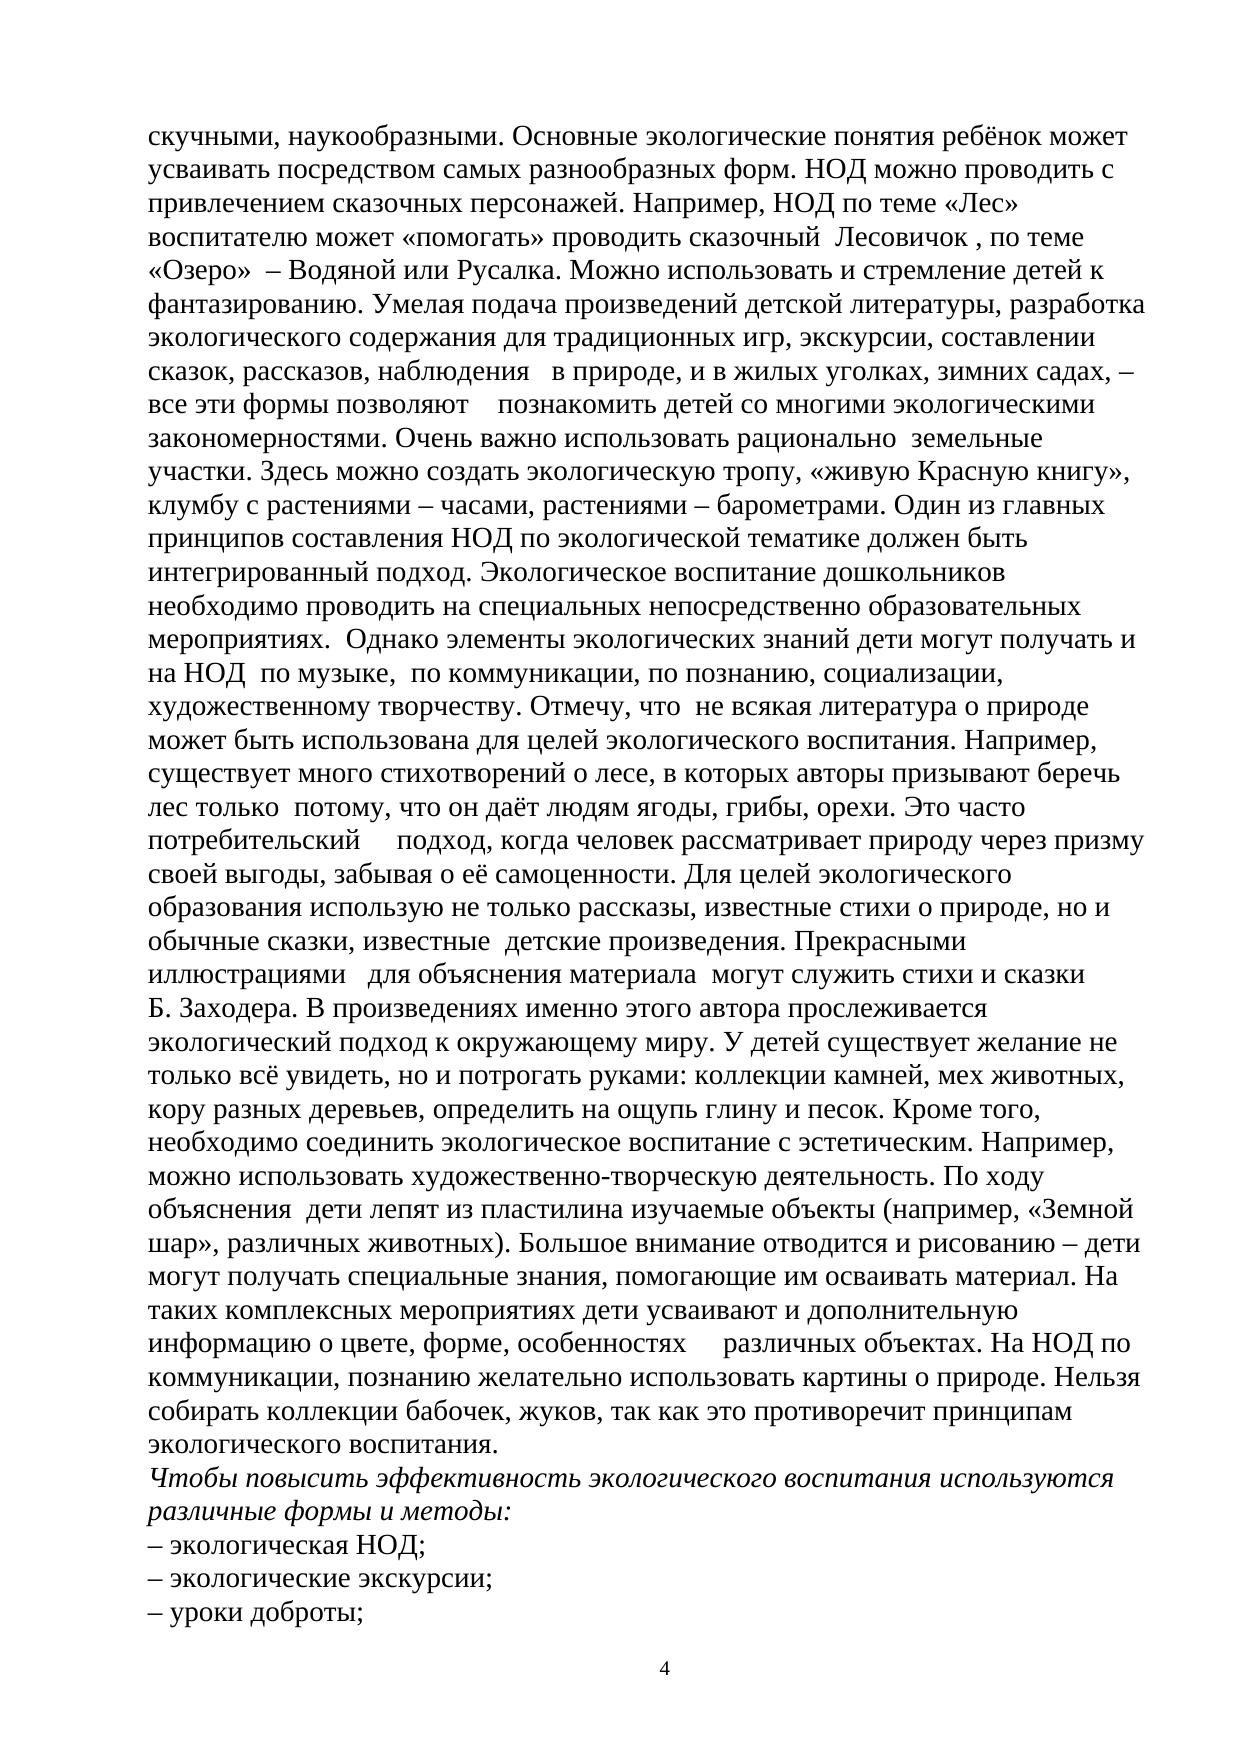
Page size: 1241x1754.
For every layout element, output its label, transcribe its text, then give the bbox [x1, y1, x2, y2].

text – экологическая НОД; [148, 1527, 1152, 1560]
text – экологические экскурсии; [148, 1560, 1152, 1594]
text – уроки доброты; [148, 1594, 1152, 1627]
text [148, 118, 1152, 1527]
